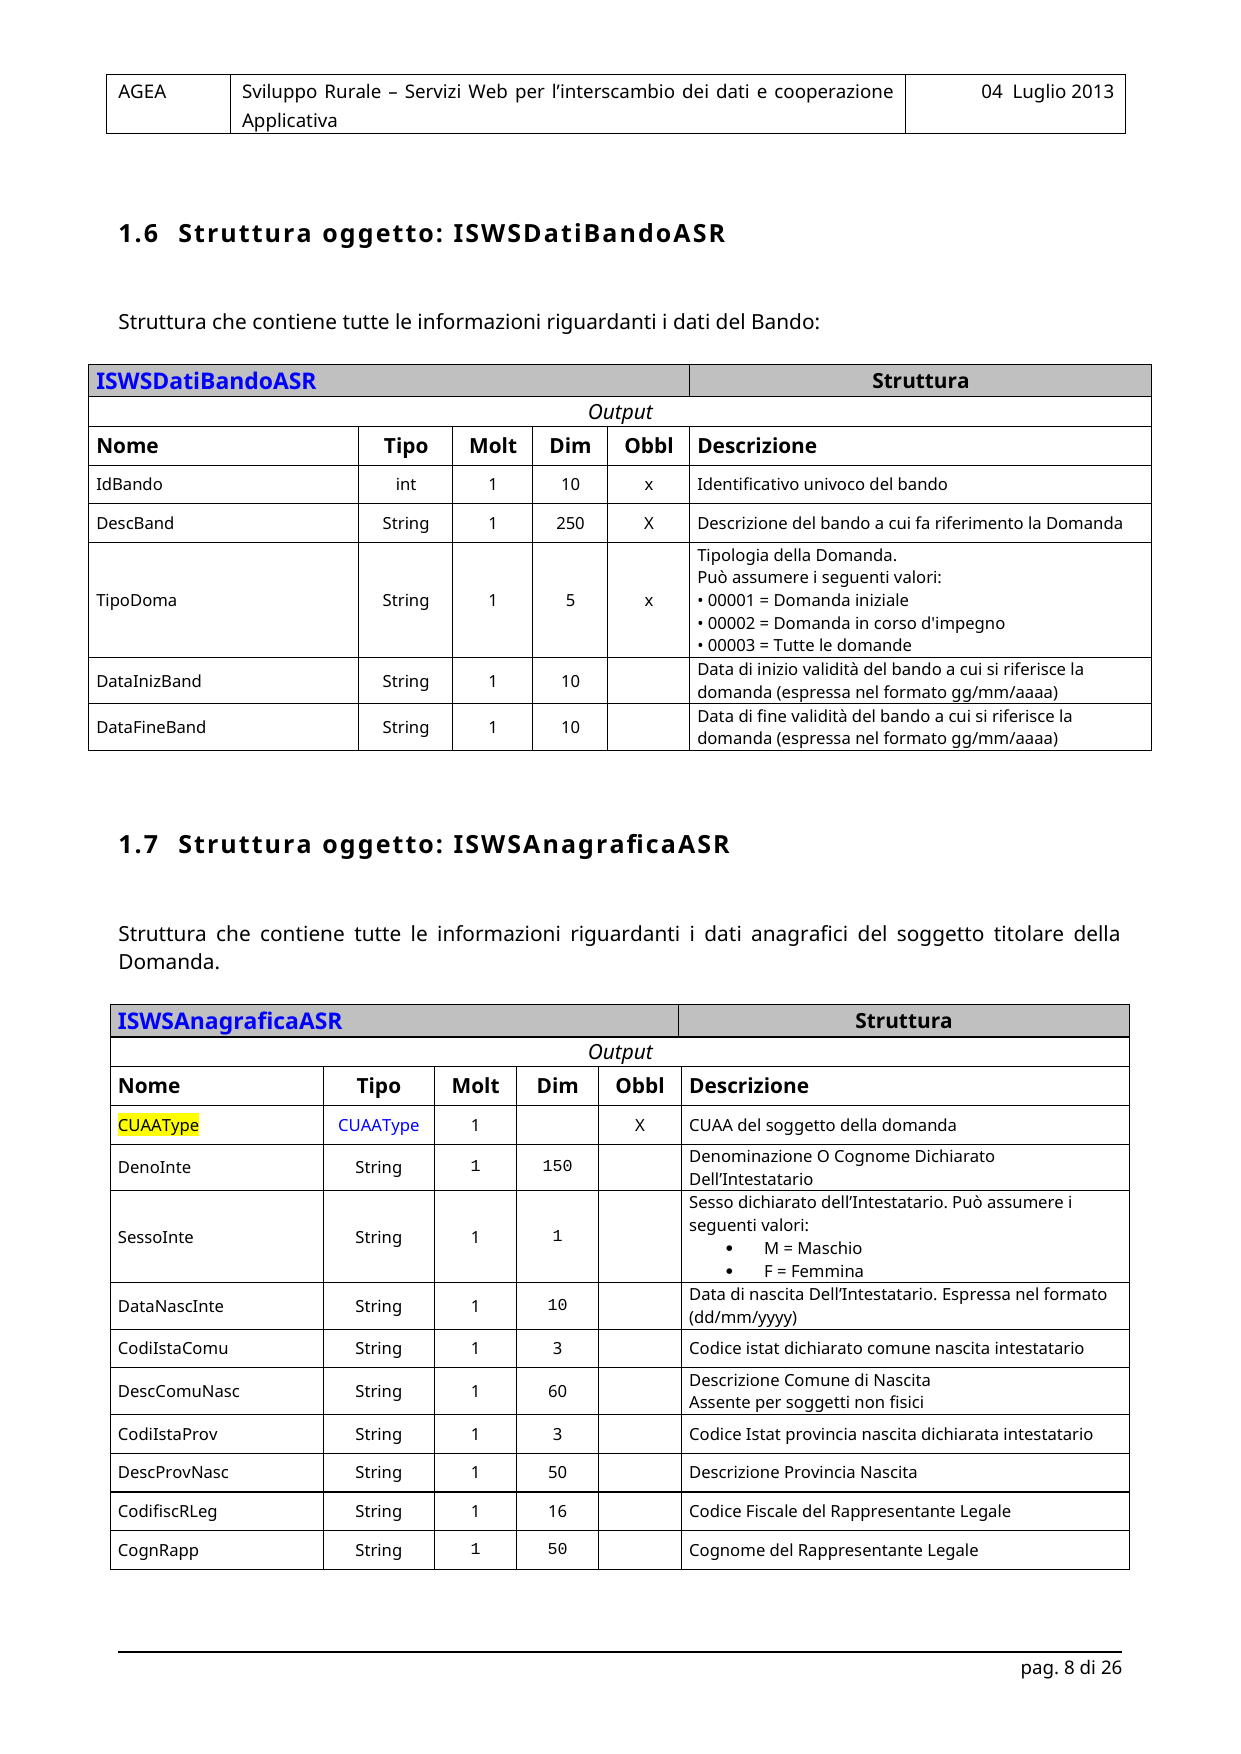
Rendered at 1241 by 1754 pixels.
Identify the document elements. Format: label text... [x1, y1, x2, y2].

table_cell 1 [453, 466, 532, 503]
table_cell [599, 1330, 681, 1367]
table_cell Dim [533, 427, 607, 464]
table_cell Data di inizio validità del bando a cui si riferisce la domanda (espressa nel formato gg/mm/aaaa) [690, 658, 1151, 703]
table_cell int [359, 466, 452, 503]
table_cell 50 [517, 1531, 598, 1569]
table_cell Dim [517, 1067, 598, 1105]
table_header ISWSAnagraficaASR [111, 1005, 678, 1036]
table_cell 1 [435, 1106, 516, 1144]
table_cell Data di fine validità del bando a cui si riferisce la domanda (espressa nel formato gg/mm/aaaa) [690, 704, 1151, 750]
table_cell [599, 1368, 681, 1414]
table_cell Molt [435, 1067, 516, 1105]
table_cell String [324, 1493, 434, 1530]
table_cell String [324, 1191, 434, 1282]
table_cell X [608, 504, 689, 542]
table_cell IdBando [89, 466, 358, 503]
table_cell 1 [435, 1415, 516, 1453]
subtitle Struttura oggetto: ISWSDatiBandoASR [118, 215, 1122, 249]
table_cell 1 [435, 1145, 516, 1190]
table_cell 1 [435, 1368, 516, 1414]
table_cell Codice Istat provincia nascita dichiarata intestatario [682, 1415, 1129, 1453]
table_cell Tipo [359, 427, 452, 464]
table_cell CognRapp [111, 1531, 323, 1569]
table_cell Descrizione [690, 427, 1151, 464]
table_cell Descrizione [682, 1067, 1129, 1105]
table_cell String [359, 704, 452, 750]
table_cell 1 [453, 504, 532, 542]
table_header Struttura [690, 365, 1151, 396]
table_cell 1 [453, 543, 532, 657]
table_cell Tipo [324, 1067, 434, 1105]
table_cell Sesso dichiarato dell’Intestatario. Può assumere i seguenti valori: M = Maschio F = Femmina [682, 1191, 1129, 1282]
table_cell [599, 1493, 681, 1530]
table_cell [599, 1191, 681, 1282]
table_cell String [324, 1283, 434, 1328]
table_cell Nome [89, 427, 358, 464]
table_cell String [324, 1454, 434, 1491]
table_cell DenoInte [111, 1145, 323, 1190]
table_cell 1 [435, 1191, 516, 1282]
table_cell Obbl [608, 427, 689, 464]
table_cell Cognome del Rappresentante Legale [682, 1531, 1129, 1569]
table_cell x [608, 543, 689, 657]
table_cell 60 [517, 1368, 598, 1414]
table_cell Molt [453, 427, 532, 464]
table_cell [599, 1415, 681, 1453]
table_header Struttura [679, 1005, 1129, 1036]
table_cell Output [111, 1038, 1129, 1066]
table_cell [599, 1531, 681, 1569]
table_cell CUAAType [324, 1106, 434, 1144]
table_cell CUAAType [111, 1106, 323, 1144]
table_cell String [359, 504, 452, 542]
table_cell DataNascInte [111, 1283, 323, 1328]
table_cell CodiIstaComu [111, 1330, 323, 1367]
table_cell 1 [435, 1283, 516, 1328]
table_cell 1 [435, 1493, 516, 1530]
table_cell 3 [517, 1415, 598, 1453]
table_cell 10 [517, 1283, 598, 1328]
table_cell 1 [453, 658, 532, 703]
text Struttura che contiene tutte le informazioni riguardanti i dati del Bando: [118, 307, 1122, 335]
table_cell CodifiscRLeg [111, 1493, 323, 1530]
table_cell Obbl [599, 1067, 681, 1105]
table_cell 1 [453, 704, 532, 750]
table_cell Descrizione del bando a cui fa riferimento la Domanda [690, 504, 1151, 542]
table_cell String [324, 1145, 434, 1190]
table_cell 3 [517, 1330, 598, 1367]
table_cell 1 [435, 1330, 516, 1367]
table_cell Tipologia della Domanda. Può assumere i seguenti valori: • 00001 = Domanda iniziale • 00002 = Domanda in corso d'impegno • 00003 = Tutte le domande [690, 543, 1151, 657]
table_cell String [324, 1415, 434, 1453]
table_cell 50 [517, 1454, 598, 1491]
table_cell 10 [533, 466, 607, 503]
table_cell DataFineBand [89, 704, 358, 750]
table_cell DescComuNasc [111, 1368, 323, 1414]
table_cell TipoDoma [89, 543, 358, 657]
table_cell 16 [517, 1493, 598, 1530]
table_cell [599, 1454, 681, 1491]
table_cell [599, 1283, 681, 1328]
table_cell String [324, 1531, 434, 1569]
table_cell Descrizione Provincia Nascita [682, 1454, 1129, 1491]
table_cell 150 [517, 1145, 598, 1190]
table_cell Output [89, 397, 1151, 426]
list Struttura che contiene tutte le informazioni riguardanti i dati anagrafici del soggetto titolare della Domanda. [118, 919, 1122, 976]
table_cell 5 [533, 543, 607, 657]
table_cell 1 [435, 1531, 516, 1569]
table_cell 250 [533, 504, 607, 542]
table_cell Codice Fiscale del Rappresentante Legale [682, 1493, 1129, 1530]
table_cell DescBand [89, 504, 358, 542]
table_cell Identificativo univoco del bando [690, 466, 1151, 503]
table_cell x [608, 466, 689, 503]
table_header ISWSDatiBandoASR [89, 365, 689, 396]
table_cell SessoInte [111, 1191, 323, 1282]
table_cell DataInizBand [89, 658, 358, 703]
table_cell 1 [435, 1454, 516, 1491]
table_cell String [324, 1368, 434, 1414]
table_cell DescProvNasc [111, 1454, 323, 1491]
table_cell String [359, 658, 452, 703]
table_cell [608, 704, 689, 750]
table_cell Descrizione Comune di Nascita Assente per soggetti non fisici [682, 1368, 1129, 1414]
table_cell String [324, 1330, 434, 1367]
table_cell X [599, 1106, 681, 1144]
table_cell String [359, 543, 452, 657]
table_cell Codice istat dichiarato comune nascita intestatario [682, 1330, 1129, 1367]
table_cell 10 [533, 658, 607, 703]
table_cell Nome [111, 1067, 323, 1105]
table_cell 10 [533, 704, 607, 750]
table_cell CUAA del soggetto della domanda [682, 1106, 1129, 1144]
table_cell [517, 1106, 598, 1144]
table_cell 1 [517, 1191, 598, 1282]
table_cell [599, 1145, 681, 1190]
table_cell CodiIstaProv [111, 1415, 323, 1453]
table_cell [608, 658, 689, 703]
subtitle Struttura oggetto: ISWSAnagraficaASR [118, 827, 1122, 861]
table_cell Data di nascita Dell’Intestatario. Espressa nel formato (dd/mm/yyyy) [682, 1283, 1129, 1328]
table_cell Denominazione O Cognome Dichiarato Dell’Intestatario [682, 1145, 1129, 1190]
